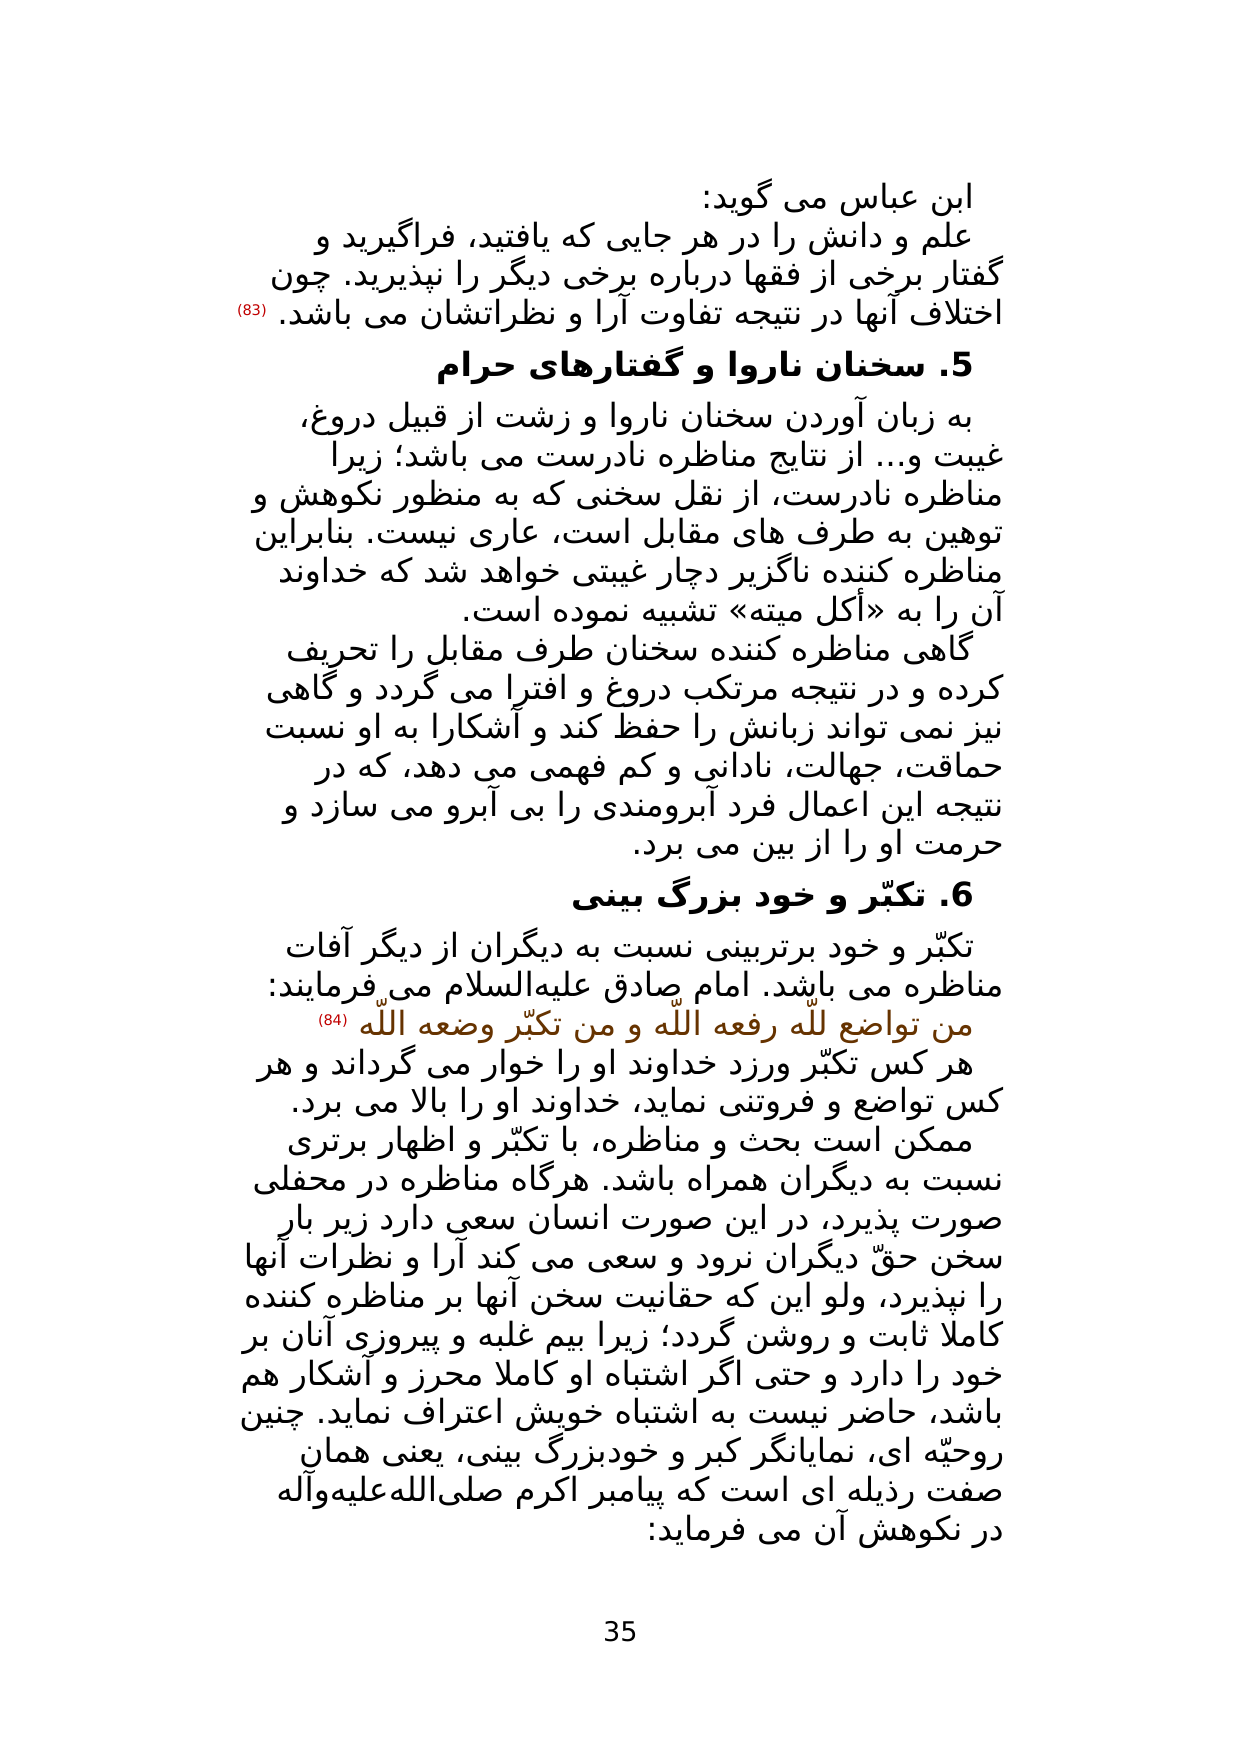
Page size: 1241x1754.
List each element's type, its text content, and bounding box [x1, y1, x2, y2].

subtitle 6. تكبّر و خود بزرگ بينى [236, 875, 1004, 914]
text تكبّر و خود برتربينى نسبت به ديگران از ديگر آفات مناظره مى باشد. امام صادق عليه‌السلام مى فرمايند: [236, 927, 1004, 1004]
text به زبان آوردن سخنان ناروا و زشت از قبيل دروغ، غيبت و... از نتايج مناظره نادرست مى باشد؛ زيرا مناظره نادرست، از نقل سخنى كه به منظور نكوهش و توهين به طرف هاى مقابل است، عارى نيست. بنابراين مناظره كننده ناگزير دچار غيبتى خواهد شد كه خداوند آن را به «أكل ميته» تشبيه نموده است. [236, 396, 1004, 629]
subtitle 5. سخنان ناروا و گفتارهاى حرام [236, 345, 1004, 384]
text هر كس تكبّر ورزد خداوند او را خوار مى گرداند و هر كس تواضع و فروتنى نمايد، خداوند او را بالا مى برد. [236, 1043, 1004, 1121]
text علم و دانش را در هر جايى كه يافتيد، فراگيريد و گفتار برخى از فقها درباره برخى ديگر را نپذيريد. چون اختلاف آنها در نتيجه تفاوت آرا و نظراتشان مى باشد. (83) [236, 216, 1004, 333]
text گاهى مناظره كننده سخنان طرف مقابل را تحريف كرده و در نتيجه مرتكب دروغ و افترا مى گردد و گاهى نيز نمى تواند زبانش را حفظ كند و آشكارا به او نسبت حماقت، جهالت، نادانى و كم فهمى مى دهد، كه در نتيجه اين اعمال فرد آبرومندى را بى آبرو مى سازد و حرمت او را از بين مى برد. [236, 629, 1004, 863]
text من تواضع للّه رفعه اللّه و من تكبّر وضعه اللّه (84) [236, 1004, 1004, 1043]
text ابن عباس مى گويد: [236, 177, 1004, 216]
text ممكن است بحث و مناظره، با تكبّر و اظهار برترى نسبت به ديگران همراه باشد. هرگاه مناظره در محفلى صورت پذيرد، در اين صورت انسان سعى دارد زير بار سخن حقّ ديگران نرود و سعى مى كند آرا و نظرات آنها را نپذيرد، ولو اين كه حقانيت سخن آنها بر مناظره كننده كاملا ثابت و روشن گردد؛ زيرا بيم غلبه و پيروزى آنان بر خود را دارد و حتى اگر اشتباه او كاملا محرز و آشكار هم باشد، حاضر نيست به اشتباه خويش اعتراف نمايد. چنين روحيّه اى، نمايانگر كبر و خودبزرگ بينى، يعنى همان صفت رذيله اى است كه پيامبر اكرم صلى‌الله‌عليه‌وآله در نكوهش آن مى فرمايد: [236, 1121, 1004, 1548]
